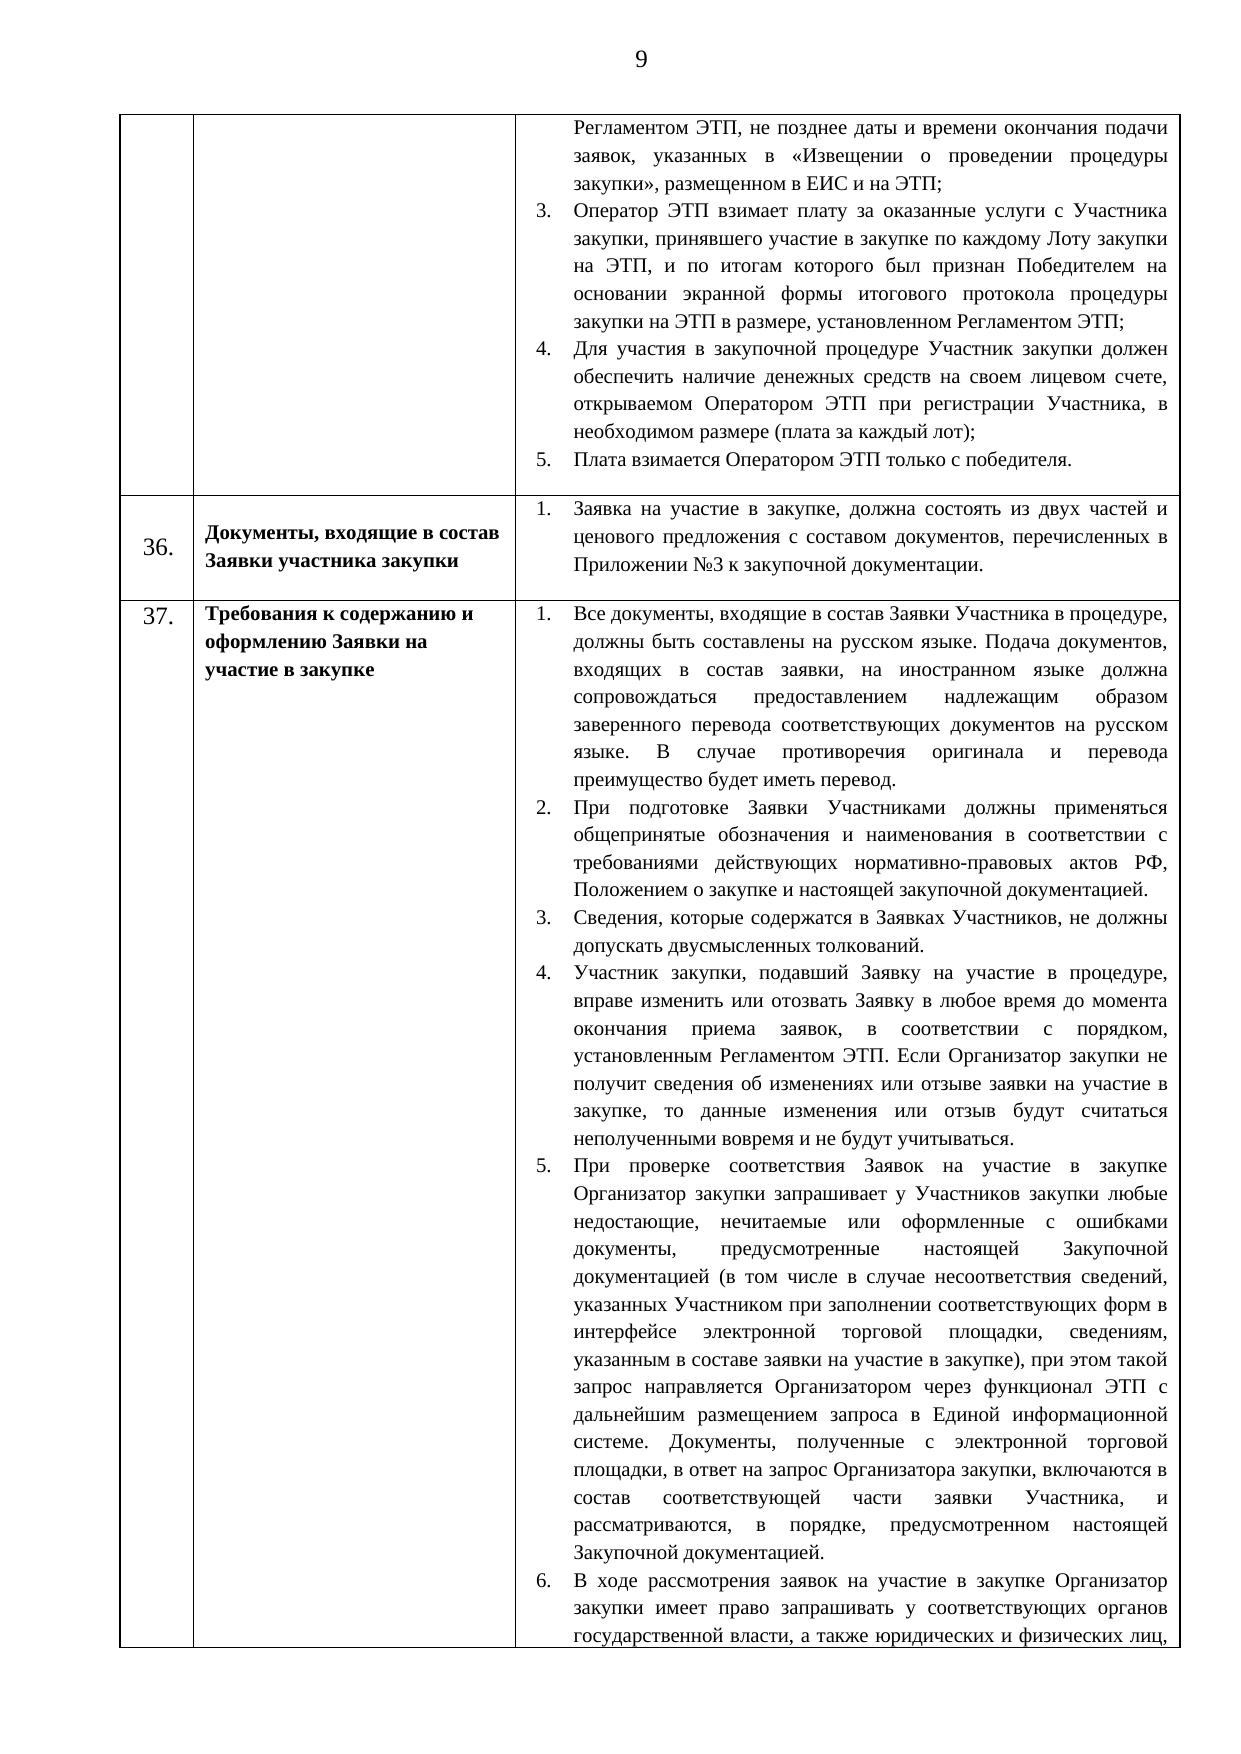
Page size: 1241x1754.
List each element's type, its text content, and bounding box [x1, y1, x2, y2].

table_cell [121, 601, 193, 1647]
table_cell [516, 115, 1179, 495]
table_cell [516, 601, 1179, 1647]
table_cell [194, 601, 515, 1647]
table_cell Заявка на участие в закупке, должна состоять из двух частей и ценового предложения с составом документов, перечисленных в Приложении №3 к закупочной документации. [516, 496, 1179, 600]
table_cell [121, 115, 193, 495]
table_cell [194, 115, 515, 495]
table_cell Документы, входящие в состав Заявки участника закупки [194, 496, 515, 600]
table_cell [121, 496, 193, 600]
